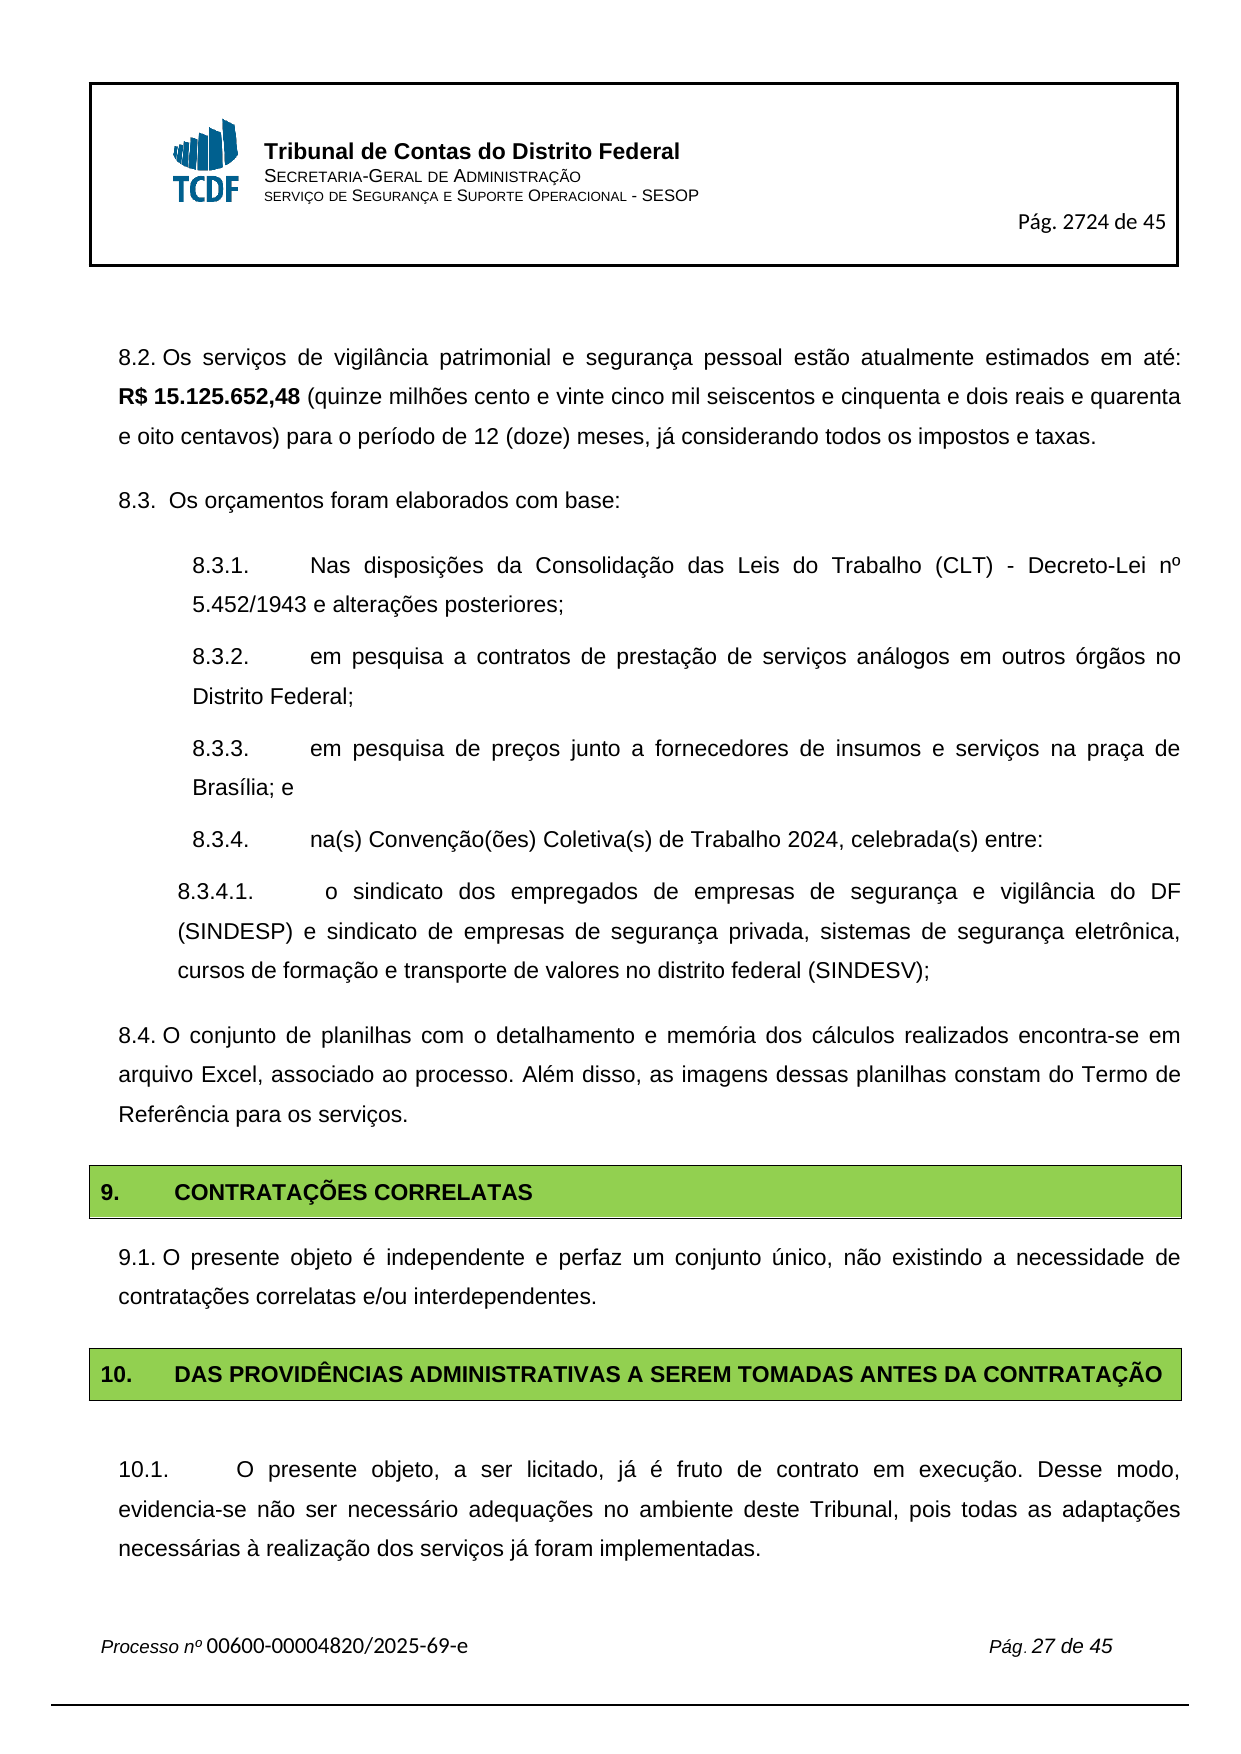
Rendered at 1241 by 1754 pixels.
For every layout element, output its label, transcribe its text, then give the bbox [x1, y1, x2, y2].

picture [162, 116, 250, 204]
text o sindicato dos empregados de empresas de segurança e vigilância do DF (SINDESP) e sindicato de empresas de segurança privada, sistemas de segurança eletrônica, cursos de formação e transporte de valores no distrito federal (SINDESV); [177, 878, 1182, 983]
text Nas disposições da Consolidação das Leis do Trabalho (CLT) - Decreto-Lei nº 5.452/1943 e alterações posteriores; [192, 552, 1182, 618]
text O conjunto de planilhas com o detalhamento e memória dos cálculos realizados encontra-se em arquivo Excel, associado ao processo. Além disso, as imagens dessas planilhas constam do Termo de Referência para os serviços. [118, 1022, 1182, 1127]
text em pesquisa de preços junto a fornecedores de insumos e serviços na praça de Brasília; e [192, 735, 1182, 801]
text em pesquisa a contratos de prestação de serviços análogos em outros órgãos no Distrito Federal; [192, 643, 1182, 709]
text Os orçamentos foram elaborados com base: [118, 487, 1182, 514]
table_header CONTRATAÇÕES CORRELATAS [90, 1166, 1181, 1217]
text O presente objeto é independente e perfaz um conjunto único, não existindo a necessidade de contratações correlatas e/ou interdependentes. [118, 1243, 1182, 1309]
text O presente objeto, a ser licitado, já é fruto de contrato em execução. Desse modo, evidencia-se não ser necessário adequações no ambiente deste Tribunal, pois todas as adaptações necessárias à realização dos serviços já foram implementadas. [118, 1456, 1182, 1561]
text na(s) Convenção(ões) Coletiva(s) de Trabalho 2024, celebrada(s) entre: [192, 826, 1182, 852]
table_header DAS PROVIDÊNCIAS ADMINISTRATIVAS A SEREM TOMADAS ANTES DA CONTRATAÇÃO [90, 1349, 1181, 1400]
text Os serviços de vigilância patrimonial e segurança pessoal estão atualmente estimados em até: R$ 15.125.652,48 (quinze milhões cento e vinte cinco mil seiscentos e cinquenta e dois reais e quarenta e oito centavos) para o período de 12 (doze) meses, já considerando todos os impostos e taxas. [118, 344, 1182, 449]
